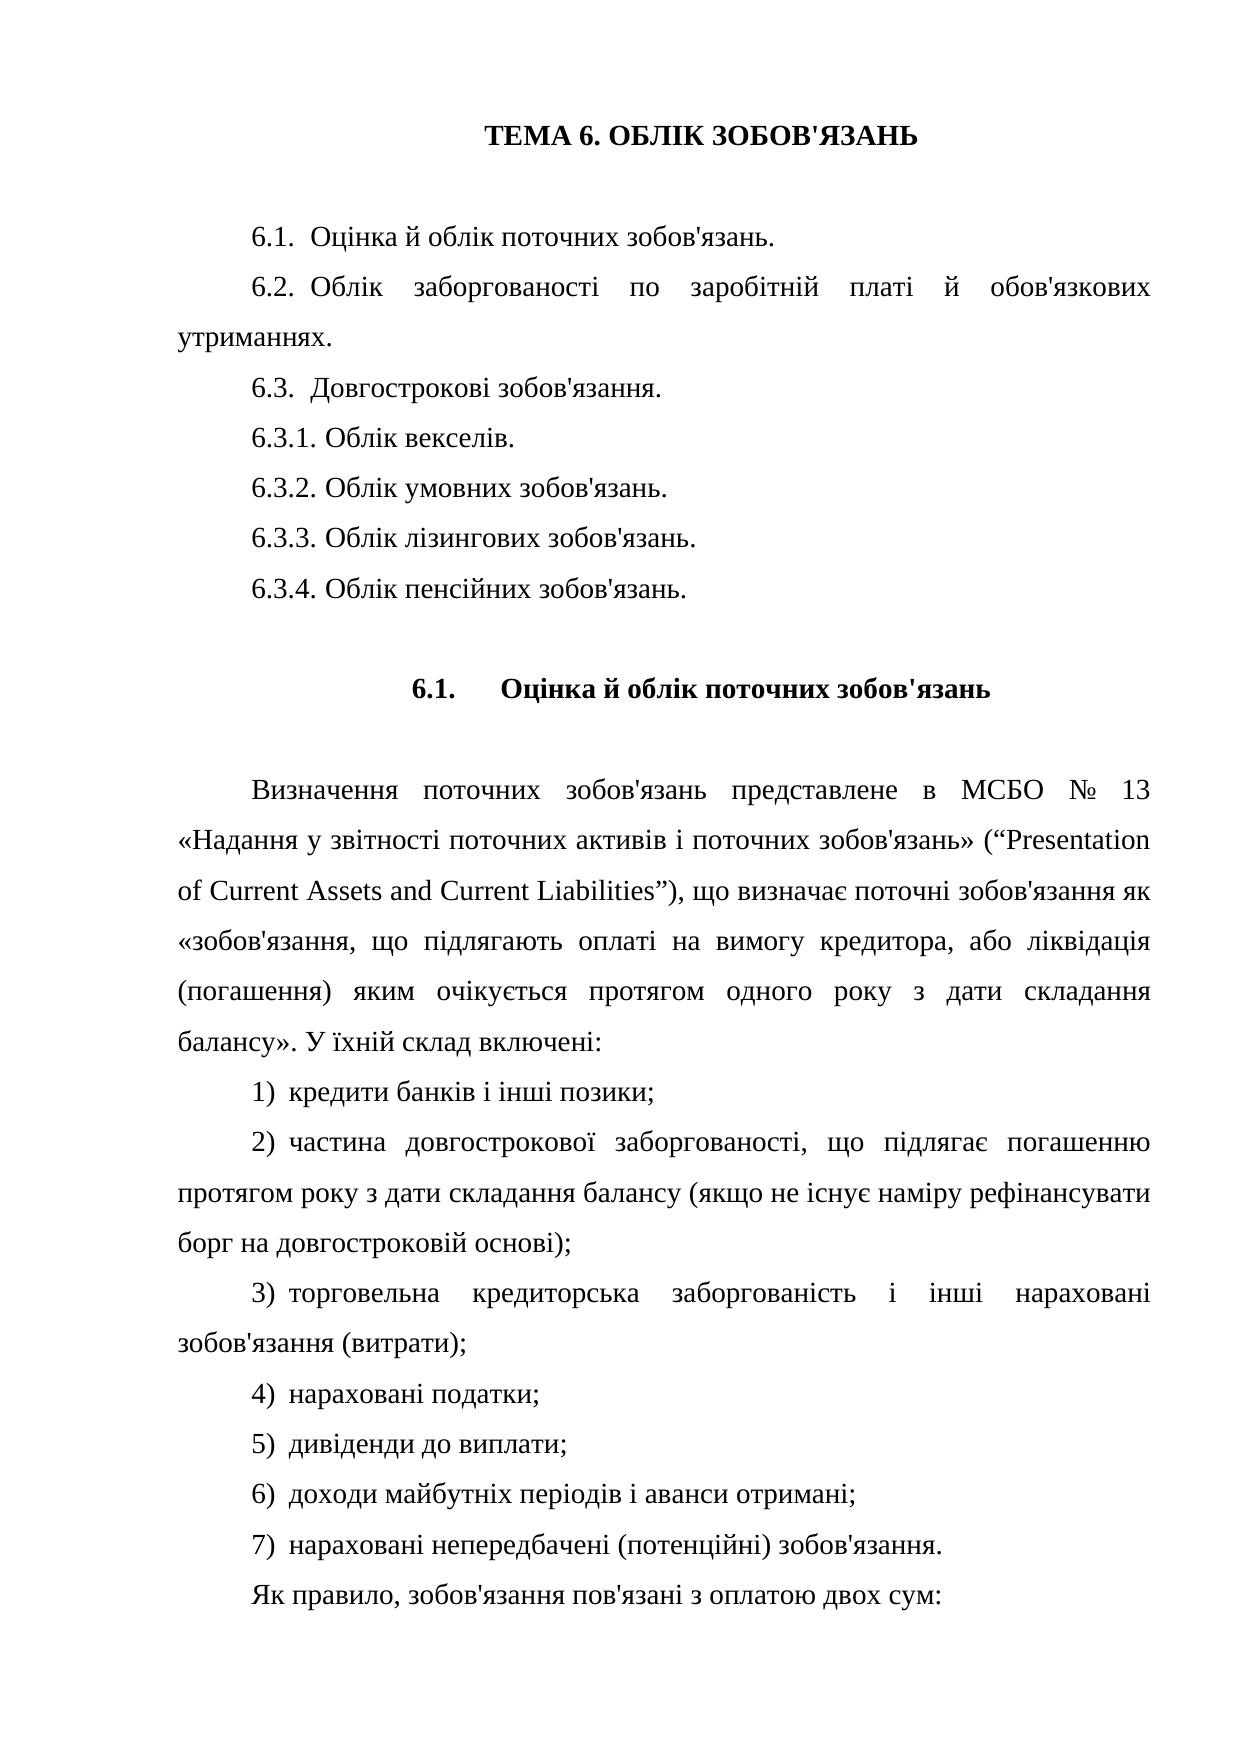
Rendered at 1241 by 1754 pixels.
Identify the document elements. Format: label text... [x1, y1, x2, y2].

title ТЕМА 6. ОБЛІК ЗОБОВ'ЯЗАНЬ [177, 118, 1152, 152]
list Облік умовних зобов'язань. [177, 470, 1152, 504]
list нараховані непередбачені (потенційні) зобов'язання. [177, 1527, 1152, 1560]
list Облік заборгованості по заробітній платі й обов'язкових утриманнях. [177, 269, 1152, 353]
list торговельна кредиторська заборгованість і інші нараховані зобов'язання (витрати); [177, 1275, 1152, 1359]
list Оцінка й облік поточних зобов'язань [177, 672, 1152, 705]
list доходи майбутніх періодів і аванси отримані; [177, 1477, 1152, 1510]
list Облік пенсійних зобов'язань. [177, 571, 1152, 604]
list частина довгострокової заборгованості, що підлягає погашенню протягом року з дати складання балансу (якщо не існує наміру рефінансувати борг на довгостроковій основі); [177, 1124, 1152, 1258]
list Облік лізингових зобов'язань. [177, 521, 1152, 554]
text Як правило, зобов'язання пов'язані з оплатою двох сум: [177, 1577, 1152, 1611]
list Облік векселів. [177, 420, 1152, 453]
list дивіденди до виплати; [177, 1426, 1152, 1460]
list кредити банків і інші позики; [177, 1074, 1152, 1108]
text Визначення поточних зобов'язань представлене в МСБО № 13 «Надання у звітності поточних активів і поточних зобов'язань» (“Presentation of Current Assets and Current Liabilities”), що визначає поточні зобов'язання як «зобов'язання, що підлягають оплаті на вимогу кредитора, або ліквідація (погашення) яким очікується протягом одного року з дати складання балансу». У їхній склад включені: [177, 772, 1152, 1057]
list нараховані податки; [177, 1376, 1152, 1409]
list Довгострокові зобов'язання. [177, 370, 1152, 403]
list Оцінка й облік поточних зобов'язань. [177, 219, 1152, 252]
